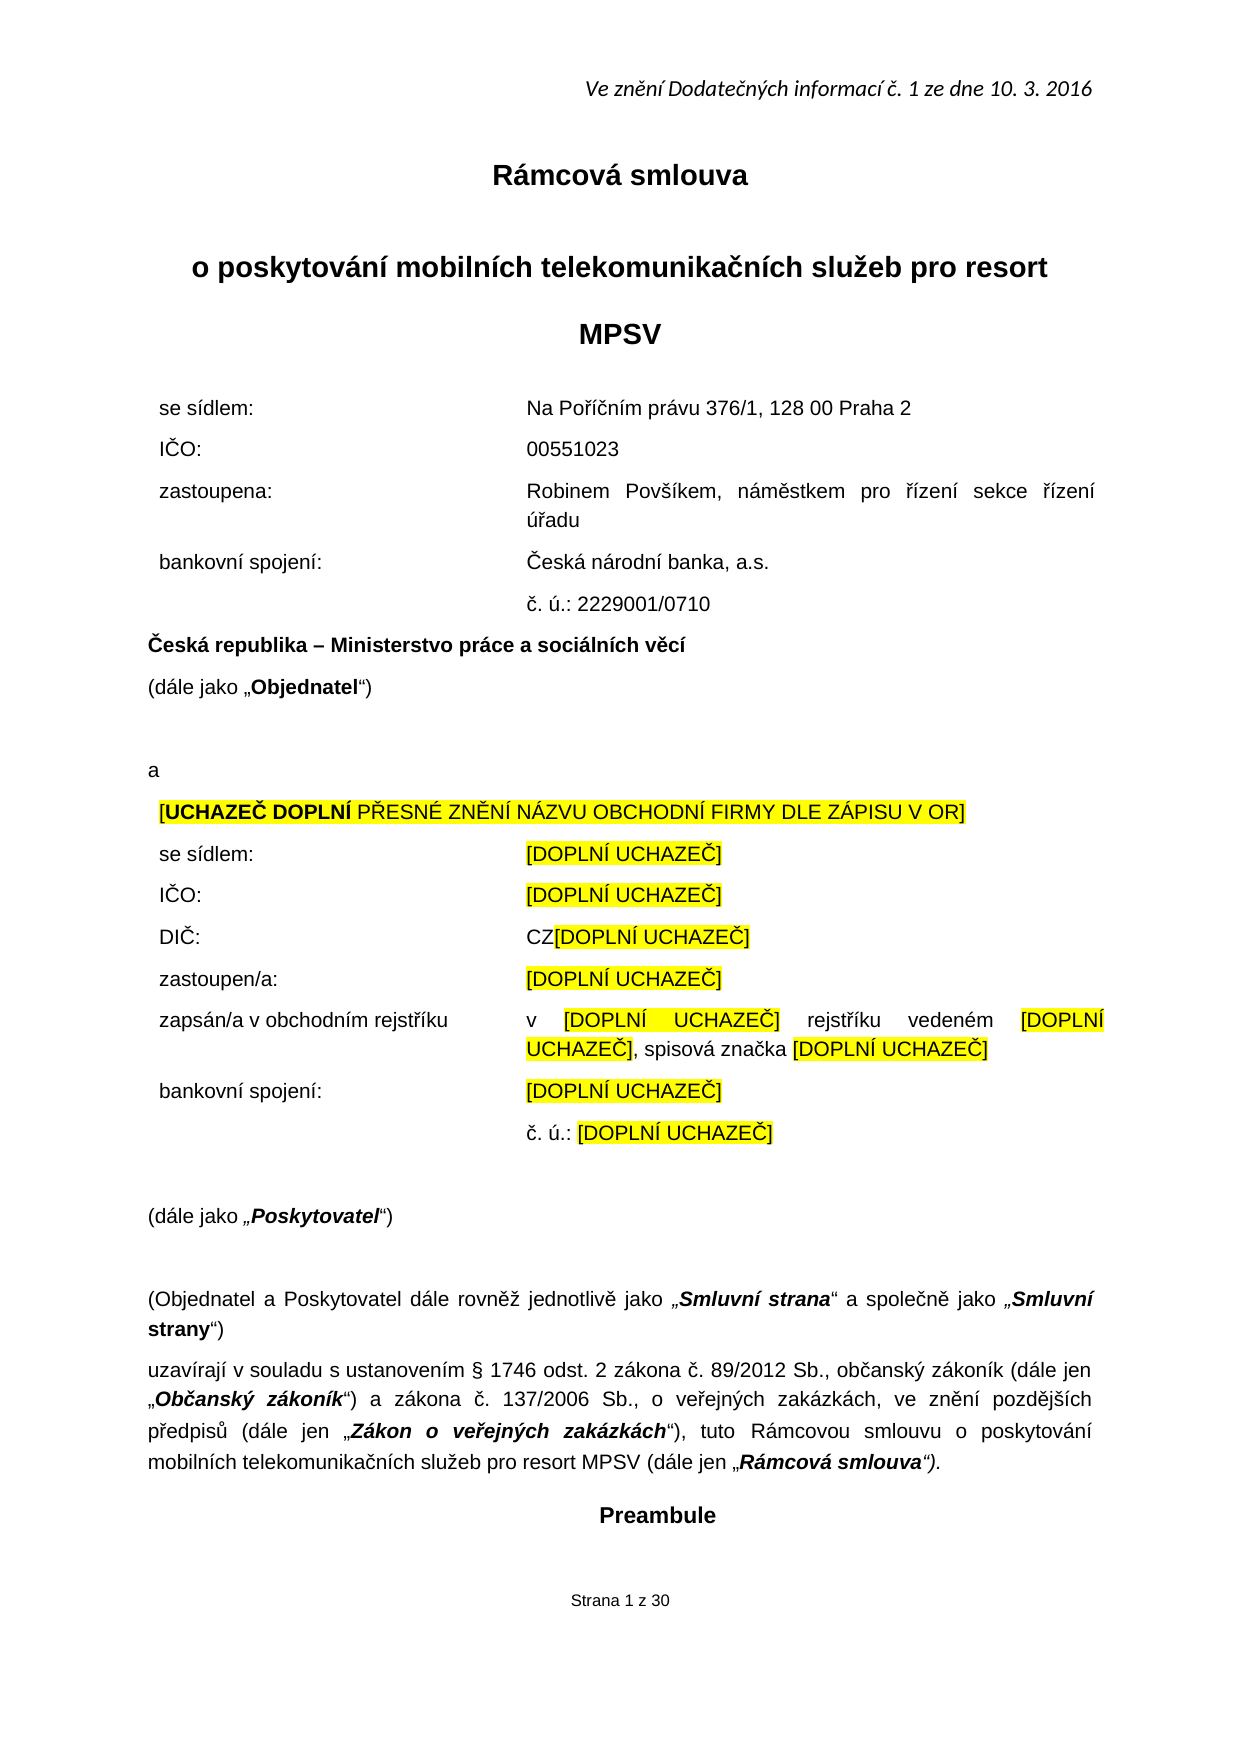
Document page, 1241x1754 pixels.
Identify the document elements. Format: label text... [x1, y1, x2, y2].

table_cell [DOPLNÍ UCHAZEČ] č. ú.: [DOPLNÍ UCHAZEČ] [515, 1074, 1115, 1157]
table_header [UCHAZEČ DOPLNÍ PŘESNÉ ZNĚNÍ NÁZVU OBCHODNÍ FIRMY DLE ZÁPISU V OR] [148, 795, 1115, 836]
table_cell zastoupena: [148, 474, 515, 544]
table_cell [DOPLNÍ UCHAZEČ] [515, 961, 1115, 1003]
table_cell zapsán/a v obchodním rejstříku [148, 1003, 515, 1074]
table_cell zastoupen/a: [148, 961, 515, 1003]
table_header Na Poříčním právu 376/1, 128 00 Praha 2 [515, 390, 1107, 432]
subtitle o poskytování mobilních telekomunikačních služeb pro resort MPSV [148, 250, 1093, 351]
table_cell IČO: [148, 878, 515, 919]
table_cell IČO: [148, 432, 515, 474]
subtitle Rámcová smlouva [148, 158, 1093, 191]
text uzavírají v souladu s ustanovením § 1746 odst. 2 zákona č. 89/2012 Sb., občanský zákoník (dále jen „Občanský zákoník“) a zákona č. 137/2006 Sb., o veřejných zakázkách, ve znění pozdějších předpisů (dále jen „Zákon o veřejných zakázkách“), tuto Rámcovou smlouvu o poskytování mobilních telekomunikačních služeb pro resort MPSV (dále jen „Rámcová smlouva“). [148, 1353, 1093, 1474]
text a [148, 753, 1093, 782]
table_cell v [DOPLNÍ UCHAZEČ] rejstříku vedeném [DOPLNÍ UCHAZEČ], spisová značka [DOPLNÍ UCHAZEČ] [515, 1003, 1115, 1074]
table_cell 00551023 [515, 432, 1107, 474]
list Preambule [223, 1499, 1093, 1528]
text (Objednatel a Poskytovatel dále rovněž jednotlivě jako „Smluvní strana“ a společně jako „Smluvní strany“) [148, 1282, 1093, 1340]
table_cell DIČ: [148, 920, 515, 961]
table_cell se sídlem: [148, 836, 515, 878]
table_cell CZ[DOPLNÍ UCHAZEČ] [515, 920, 1115, 961]
table_cell bankovní spojení: [148, 1074, 515, 1157]
table_cell bankovní spojení: [148, 545, 515, 628]
table_cell Robinem Povšíkem, náměstkem pro řízení sekce řízení úřadu [515, 474, 1107, 544]
text (dále jako „Poskytovatel“) [148, 1199, 1093, 1228]
table_header se sídlem: [148, 390, 515, 432]
text Česká republika – Ministerstvo práce a sociálních věcí [148, 628, 1093, 657]
table_cell [DOPLNÍ UCHAZEČ] [515, 878, 1115, 919]
table_cell [DOPLNÍ UCHAZEČ] [515, 836, 1115, 878]
text (dále jako „Objednatel“) [148, 669, 1093, 699]
table_cell Česká národní banka, a.s. č. ú.: 2229001/0710 [515, 545, 1107, 628]
